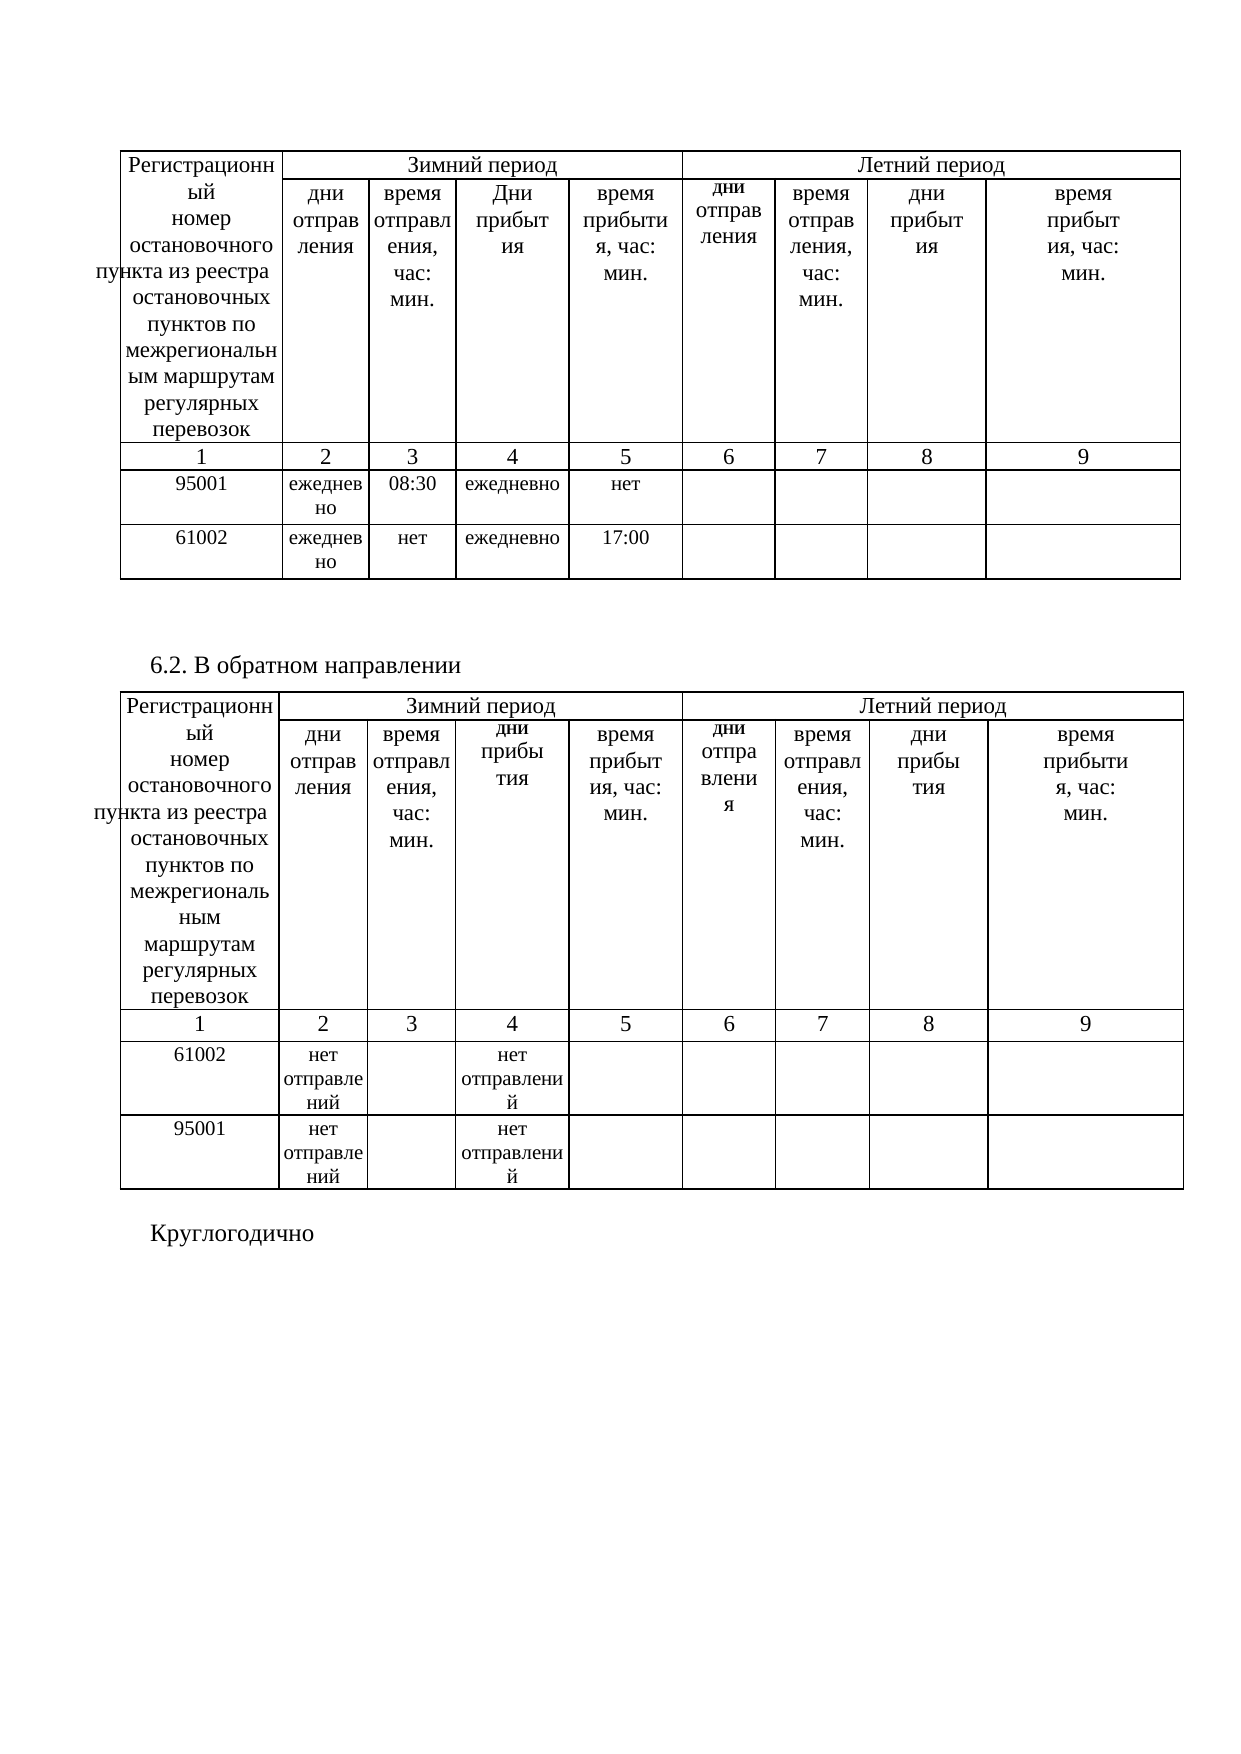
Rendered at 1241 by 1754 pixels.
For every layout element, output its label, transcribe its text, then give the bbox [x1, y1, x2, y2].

table_cell ДНИ прибы тия [456, 721, 568, 1009]
table_cell [989, 1116, 1183, 1188]
table_cell [776, 525, 867, 578]
table_cell [776, 1042, 869, 1114]
table_cell 4 [457, 443, 568, 469]
table_cell 8 [868, 443, 985, 469]
table_cell 7 [776, 443, 867, 469]
table_cell нет [570, 471, 682, 524]
table_cell дни отправ ления [280, 721, 367, 1009]
table_cell [683, 1042, 775, 1114]
table_header Зимний период [283, 152, 682, 178]
table_cell 7 [776, 1010, 869, 1041]
table_cell ежедневно [283, 525, 368, 578]
table_cell нет отправлений [280, 1116, 367, 1188]
table_cell 1 [121, 443, 282, 469]
table_cell [368, 1116, 455, 1188]
table_cell [570, 1042, 682, 1114]
table_cell 3 [370, 443, 455, 469]
table_cell [776, 1116, 869, 1188]
table_cell время прибыти я, час: мин. [989, 721, 1183, 1009]
table_cell время прибыт ия, час: мин. [987, 180, 1180, 441]
table_cell [870, 1042, 987, 1114]
table_header Регистрационный номер остановочного пункта из реестра остановочных пунктов по межрегиональным маршрутам регулярных перевозок [121, 152, 282, 441]
table_header Летний период [683, 152, 1180, 178]
table_cell 61002 [121, 525, 282, 578]
table_cell время отправл ения, час: мин. [370, 180, 455, 441]
table_cell время прибыт ия, час: мин. [570, 721, 682, 1009]
table_cell 8 [870, 1010, 987, 1041]
table_cell [868, 471, 985, 524]
table_cell 2 [283, 443, 368, 469]
table_cell 95001 [121, 1116, 278, 1188]
table_cell 3 [368, 1010, 455, 1041]
table_cell 5 [570, 1010, 682, 1041]
table_cell нет [370, 525, 455, 578]
table_cell [683, 525, 774, 578]
table_cell 6 [683, 443, 774, 469]
table_cell нет отправлений [456, 1116, 568, 1188]
table_cell ежедневно [283, 471, 368, 524]
table_cell [368, 1042, 455, 1114]
table_cell 2 [280, 1010, 367, 1041]
table_cell ежедневно [457, 525, 568, 578]
table_cell 1 [121, 1010, 278, 1041]
table_cell [683, 1116, 775, 1188]
table_cell дни прибы тия [870, 721, 987, 1009]
table_cell время отправл ения, час: мин. [776, 721, 869, 1009]
text 6.2. В обратном направлении [150, 650, 1090, 678]
table_cell нет отправлений [280, 1042, 367, 1114]
table_cell [683, 471, 774, 524]
table_cell 08:30 [370, 471, 455, 524]
table_cell [868, 525, 985, 578]
table_cell 95001 [121, 471, 282, 524]
table_cell [776, 471, 867, 524]
table_cell 61002 [121, 1042, 278, 1114]
table_header Зимний период [280, 693, 682, 719]
table_cell [870, 1116, 987, 1188]
table_cell ДНИ отпра влени я [683, 721, 775, 1009]
table_cell 17:00 [570, 525, 682, 578]
table_cell [570, 1116, 682, 1188]
table_header Летний период [683, 693, 1183, 719]
table_cell дни прибыт ия [868, 180, 985, 441]
table_cell Дни прибыт ия [457, 180, 568, 441]
table_cell ДНИ отправ ления [683, 180, 774, 441]
table_cell дни отправ ления [283, 180, 368, 441]
table_cell [987, 525, 1180, 578]
table_cell нет отправлений [456, 1042, 568, 1114]
table_cell 6 [683, 1010, 775, 1041]
table_cell 9 [989, 1010, 1183, 1041]
table_cell [987, 471, 1180, 524]
table_cell 4 [456, 1010, 568, 1041]
table_cell время отправл ения, час: мин. [368, 721, 455, 1009]
table_cell 5 [570, 443, 682, 469]
table_cell время прибыти я, час: мин. [570, 180, 682, 441]
text Круглогодично [150, 1218, 1090, 1247]
table_header Регистрационный номер остановочного пункта из реестра остановочных пунктов по межрегиональным маршрутам регулярных перевозок [121, 693, 278, 1009]
table_cell время отправ ления, час: мин. [776, 180, 867, 441]
table_cell [989, 1042, 1183, 1114]
table_cell 9 [987, 443, 1180, 469]
table_cell ежедневно [457, 471, 568, 524]
